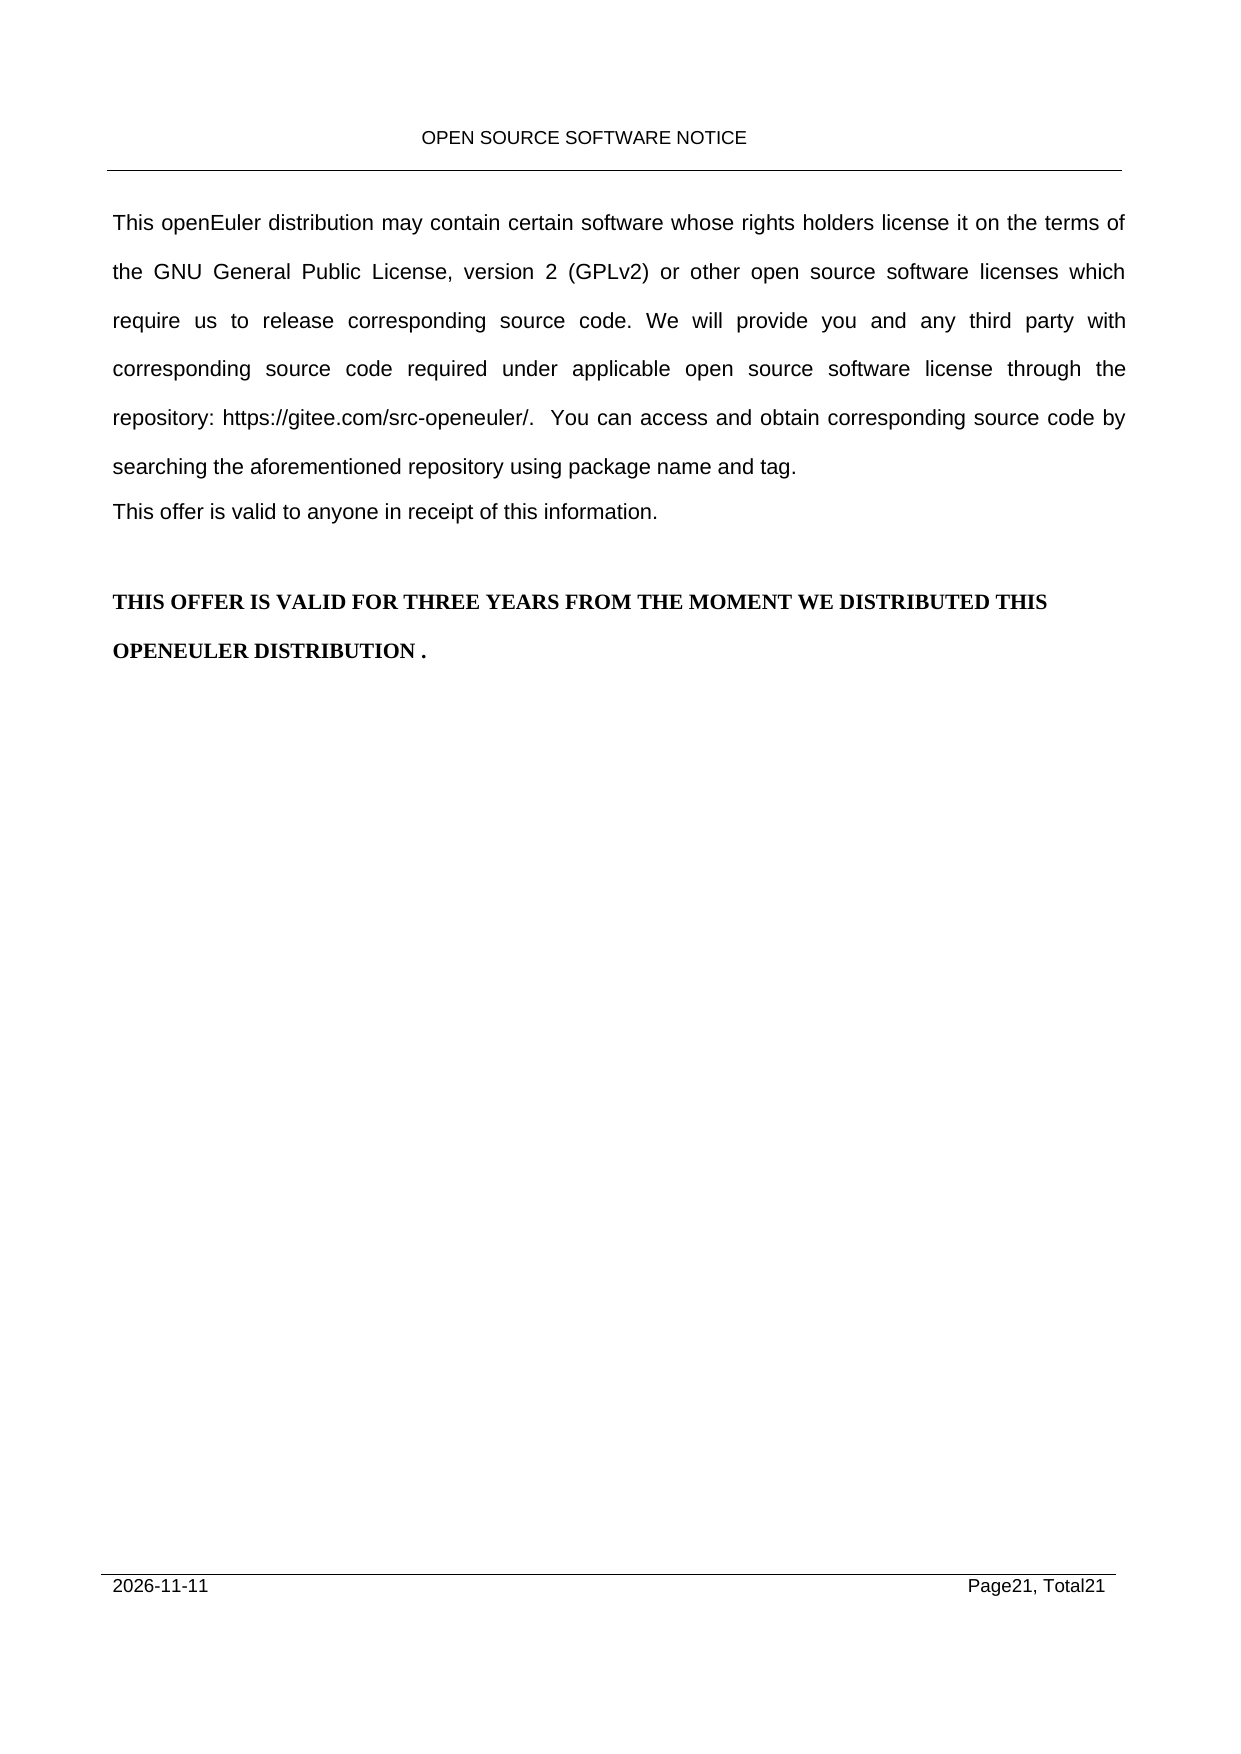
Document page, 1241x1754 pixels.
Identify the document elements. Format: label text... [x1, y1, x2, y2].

text THIS OFFER IS VALID FOR THREE YEARS FROM THE MOMENT WE DISTRIBUTED THIS OPENEULER DISTRIBUTION . [112, 585, 1128, 667]
text This offer is valid to anyone in receipt of this information. [112, 495, 1128, 528]
text This openEuler distribution may contain certain software whose rights holders license it on the terms of the GNU General Public License, version 2 (GPLv2) or other open source software licenses which require us to release corresponding source code. We will provide you and any third party with corresponding source code required under applicable open source software license through the repository: https://gitee.com/src-openeuler/. You can access and obtain corresponding source code by searching the aforementioned repository using package name and tag. [112, 206, 1128, 483]
